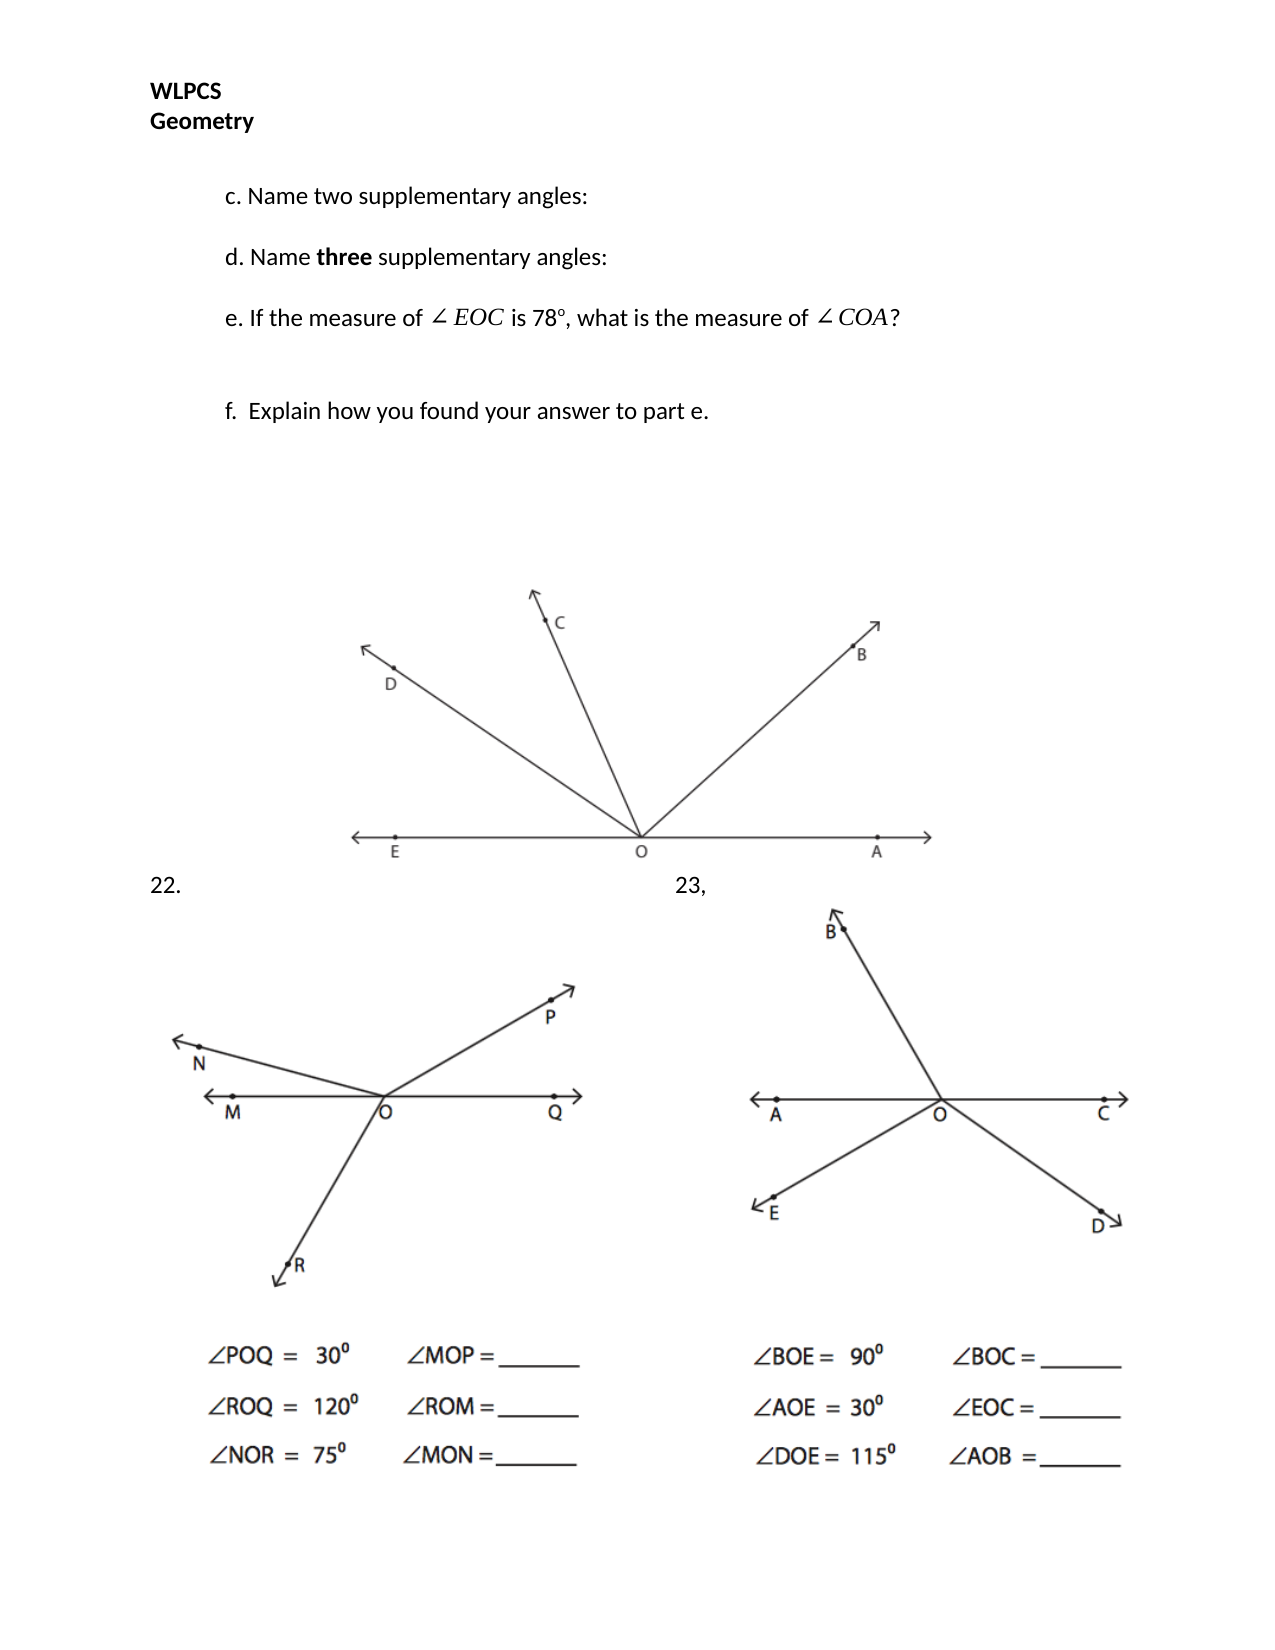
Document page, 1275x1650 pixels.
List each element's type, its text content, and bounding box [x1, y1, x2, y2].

picture [150, 899, 1163, 1516]
text 22. 23, [150, 869, 1162, 899]
text d. Name three supplementary angles: [150, 242, 1162, 272]
text e. If the measure of is 78o, what is the measure of ? [150, 303, 1162, 333]
text c. Name two supplementary angles: [150, 181, 1162, 211]
text f. Explain how you found your answer to part e. [225, 396, 1162, 426]
